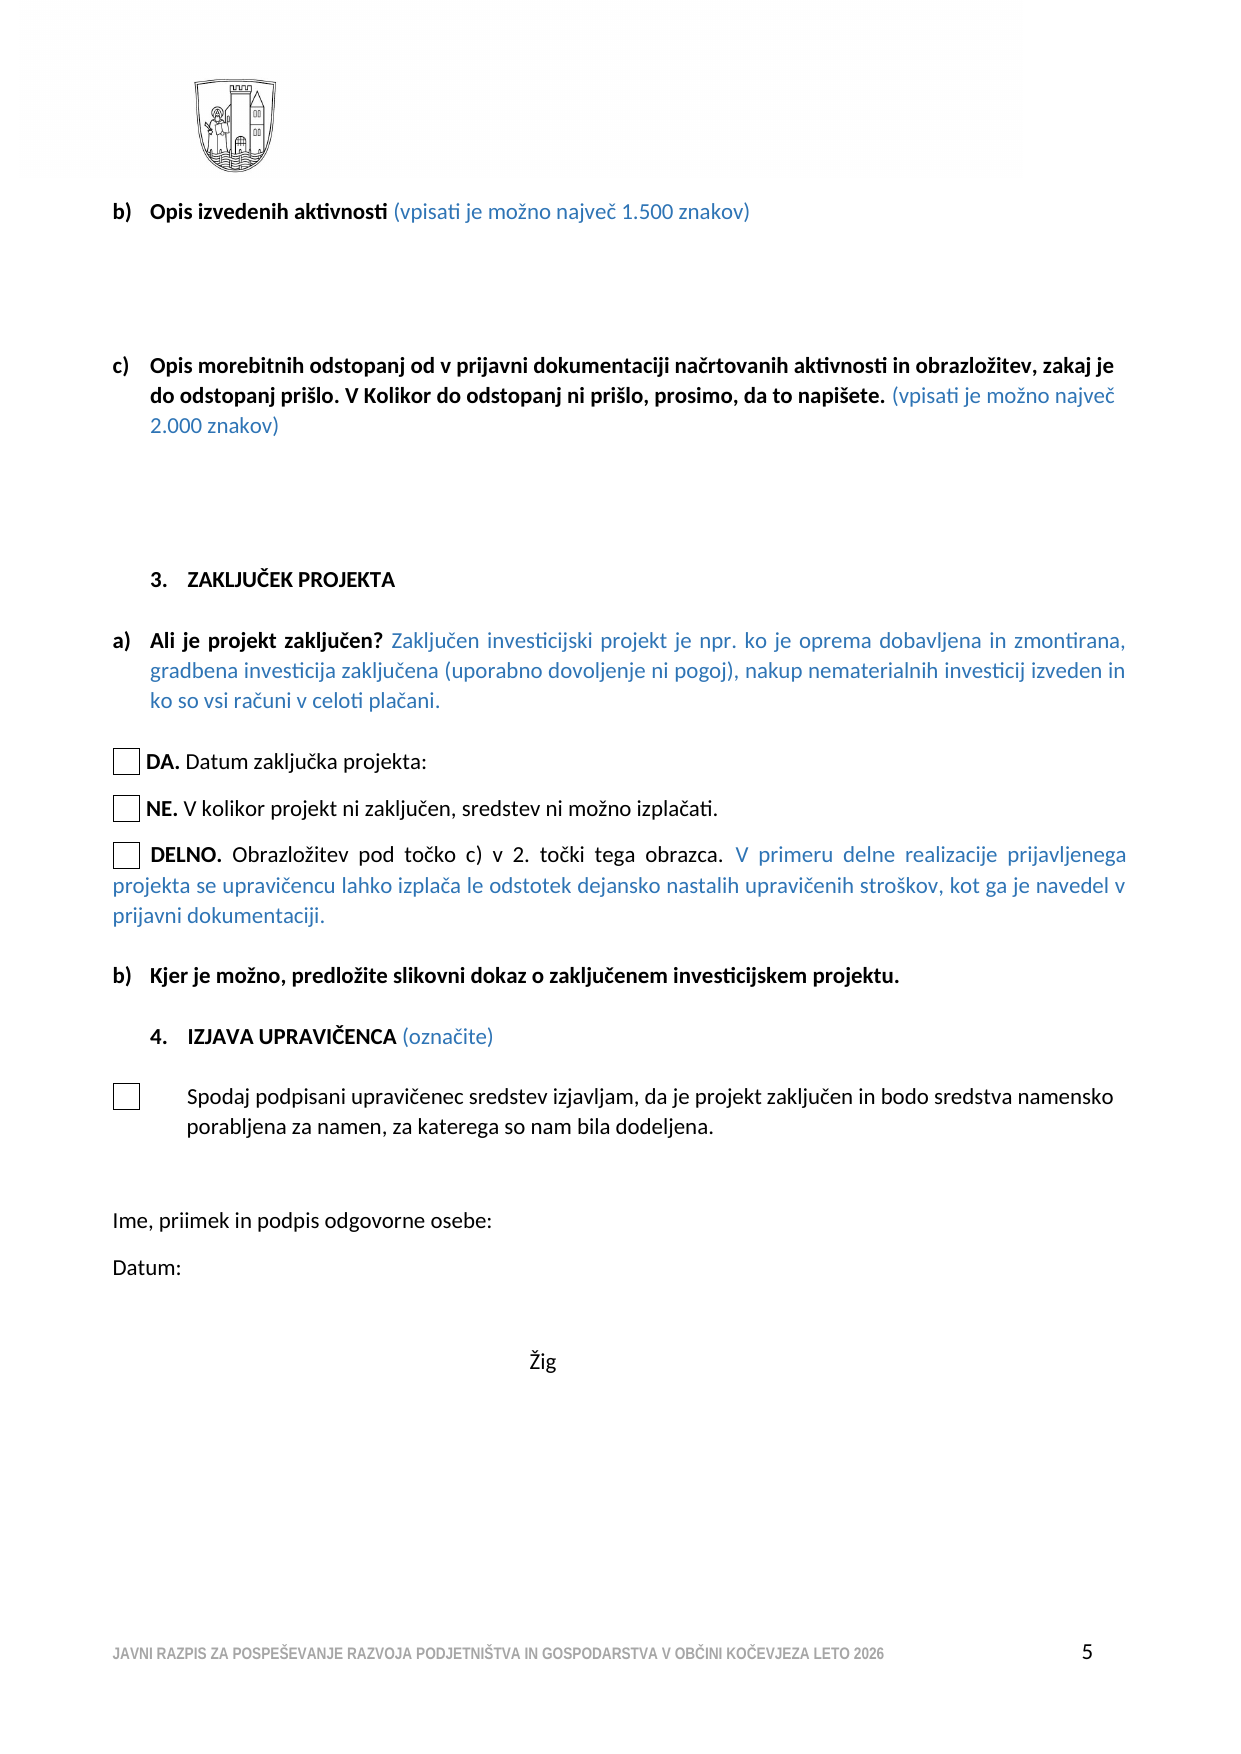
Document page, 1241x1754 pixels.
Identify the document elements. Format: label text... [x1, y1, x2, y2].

list Kjer je možno, predložite slikovni dokaz o zaključenem investicijskem projektu. [112, 961, 1128, 989]
text Datum: [112, 1253, 1128, 1281]
list ZAKLJUČEK PROJEKTA [150, 566, 1128, 594]
text Ime, priimek in podpis odgovorne osebe: [112, 1206, 1128, 1234]
list IZJAVA UPRAVIČENCA (označite) [150, 1022, 1128, 1050]
text DELNO. Obrazložitev pod točko c) v 2. točki tega obrazca. V primeru delne realizacije prijavljenega projekta se upravičencu lahko izplača le odstotek dejansko nastalih upravičenih stroškov, kot ga je navedel v prijavni dokumentaciji. [112, 841, 1128, 929]
text DA. Datum zaključka projekta: [112, 747, 1128, 775]
list Opis morebitnih odstopanj od v prijavni dokumentaciji načrtovanih aktivnosti in obrazložitev, zakaj je do odstopanj prišlo. V Kolikor do odstopanj ni prišlo, prosimo, da to napišete. (vpisati je možno največ 2.000 znakov) [112, 351, 1128, 439]
list Opis izvedenih aktivnosti (vpisati je možno največ 1.500 znakov) [112, 197, 1128, 225]
list Ali je projekt zaključen? Zaključen investicijski projekt je npr. ko je oprema dobavljena in zmontirana, gradbena investicija zaključena (uporabno dovoljenje ni pogoj), nakup nematerialnih investicij izveden in ko so vsi računi v celoti plačani. [112, 626, 1128, 714]
text Spodaj podpisani upravičenec sredstev izjavljam, da je projekt zaključen in bodo sredstva namensko porabljena za namen, za katerega so nam bila dodeljena. [112, 1082, 1128, 1141]
picture [18, 0, 1024, 178]
text NE. V kolikor projekt ni zaključen, sredstev ni možno izplačati. [112, 794, 1128, 822]
text Žig [112, 1347, 1128, 1375]
